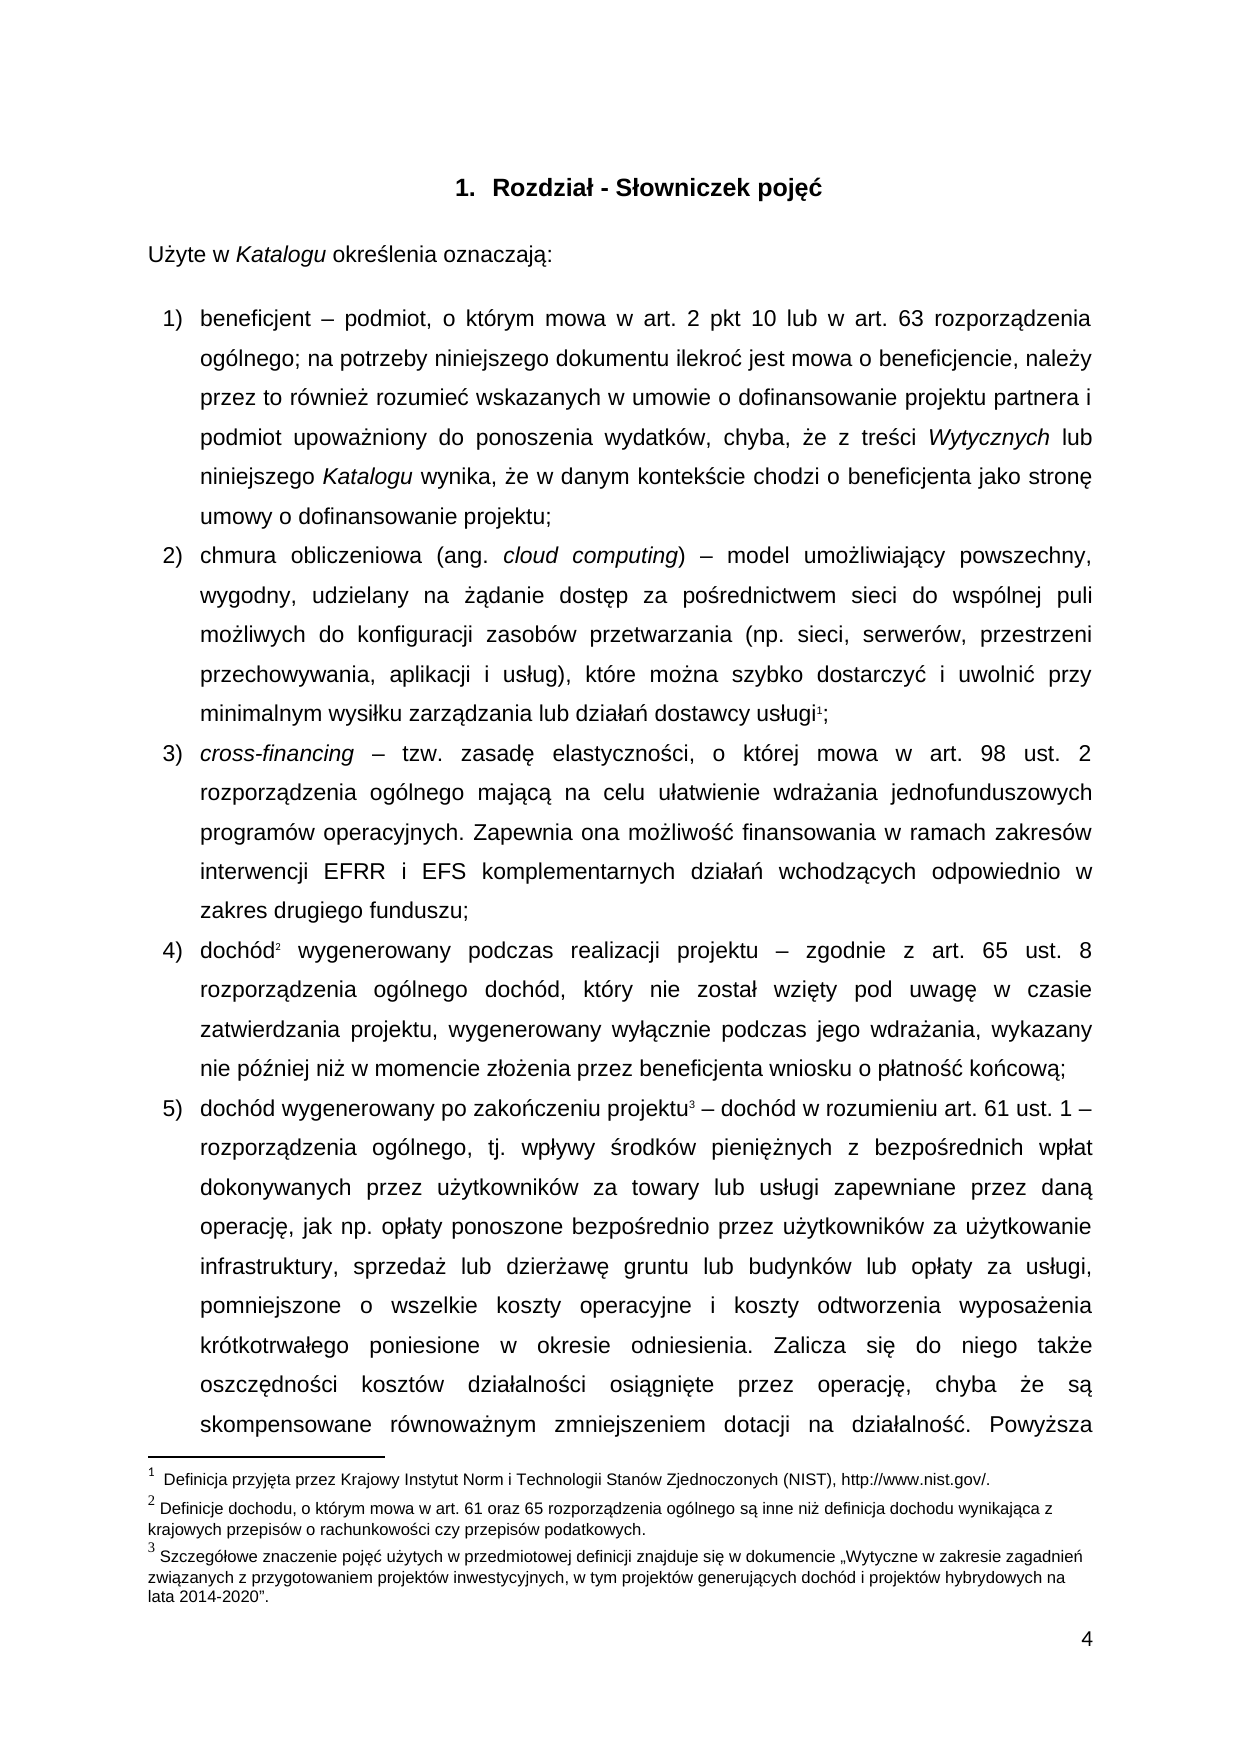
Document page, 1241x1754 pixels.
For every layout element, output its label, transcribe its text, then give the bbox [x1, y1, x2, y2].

list beneficjent – podmiot, o którym mowa w art. 2 pkt 10 lub w art. 63 rozporządzenia ogólnego; na potrzeby niniejszego dokumentu ilekroć jest mowa o beneficjencie, należy przez to również rozumieć wskazanych w umowie o dofinansowanie projektu partnera i podmiot upoważniony do ponoszenia wydatków, chyba, że z treści Wytycznych lub niniejszego Katalogu wynika, że w danym kontekście chodzi o beneficjenta jako stronę umowy o dofinansowanie projektu; [162, 305, 1093, 529]
list cross-financing – tzw. zasadę elastyczności, o której mowa w art. 98 ust. 2 rozporządzenia ogólnego mającą na celu ułatwienie wdrażania jednofunduszowych programów operacyjnych. Zapewnia ona możliwość finansowania w ramach zakresów interwencji EFRR i EFS komplementarnych działań wchodzących odpowiednio w zakres drugiego funduszu; [162, 739, 1093, 924]
list chmura obliczeniowa (ang. cloud computing) – model umożliwiający powszechny, wygodny, udzielany na żądanie dostęp za pośrednictwem sieci do wspólnej puli możliwych do konfiguracji zasobów przetwarzania (np. sieci, serwerów, przestrzeni przechowywania, aplikacji i usług), które można szybko dostarczyć i uwolnić przy minimalnym wysiłku zarządzania lub działań dostawcy usługi; [162, 542, 1093, 726]
subtitle Rozdział - Słowniczek pojęć [185, 173, 1093, 201]
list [162, 1095, 1093, 1437]
text Użyte w Katalogu określenia oznaczają: [148, 241, 1093, 267]
list dochód wygenerowany podczas realizacji projektu – zgodnie z art. 65 ust. 8 rozporządzenia ogólnego dochód, który nie został wzięty pod uwagę w czasie zatwierdzania projektu, wygenerowany wyłącznie podczas jego wdrażania, wykazany nie później niż w momencie złożenia przez beneficjenta wniosku o płatność końcową; [162, 937, 1093, 1082]
